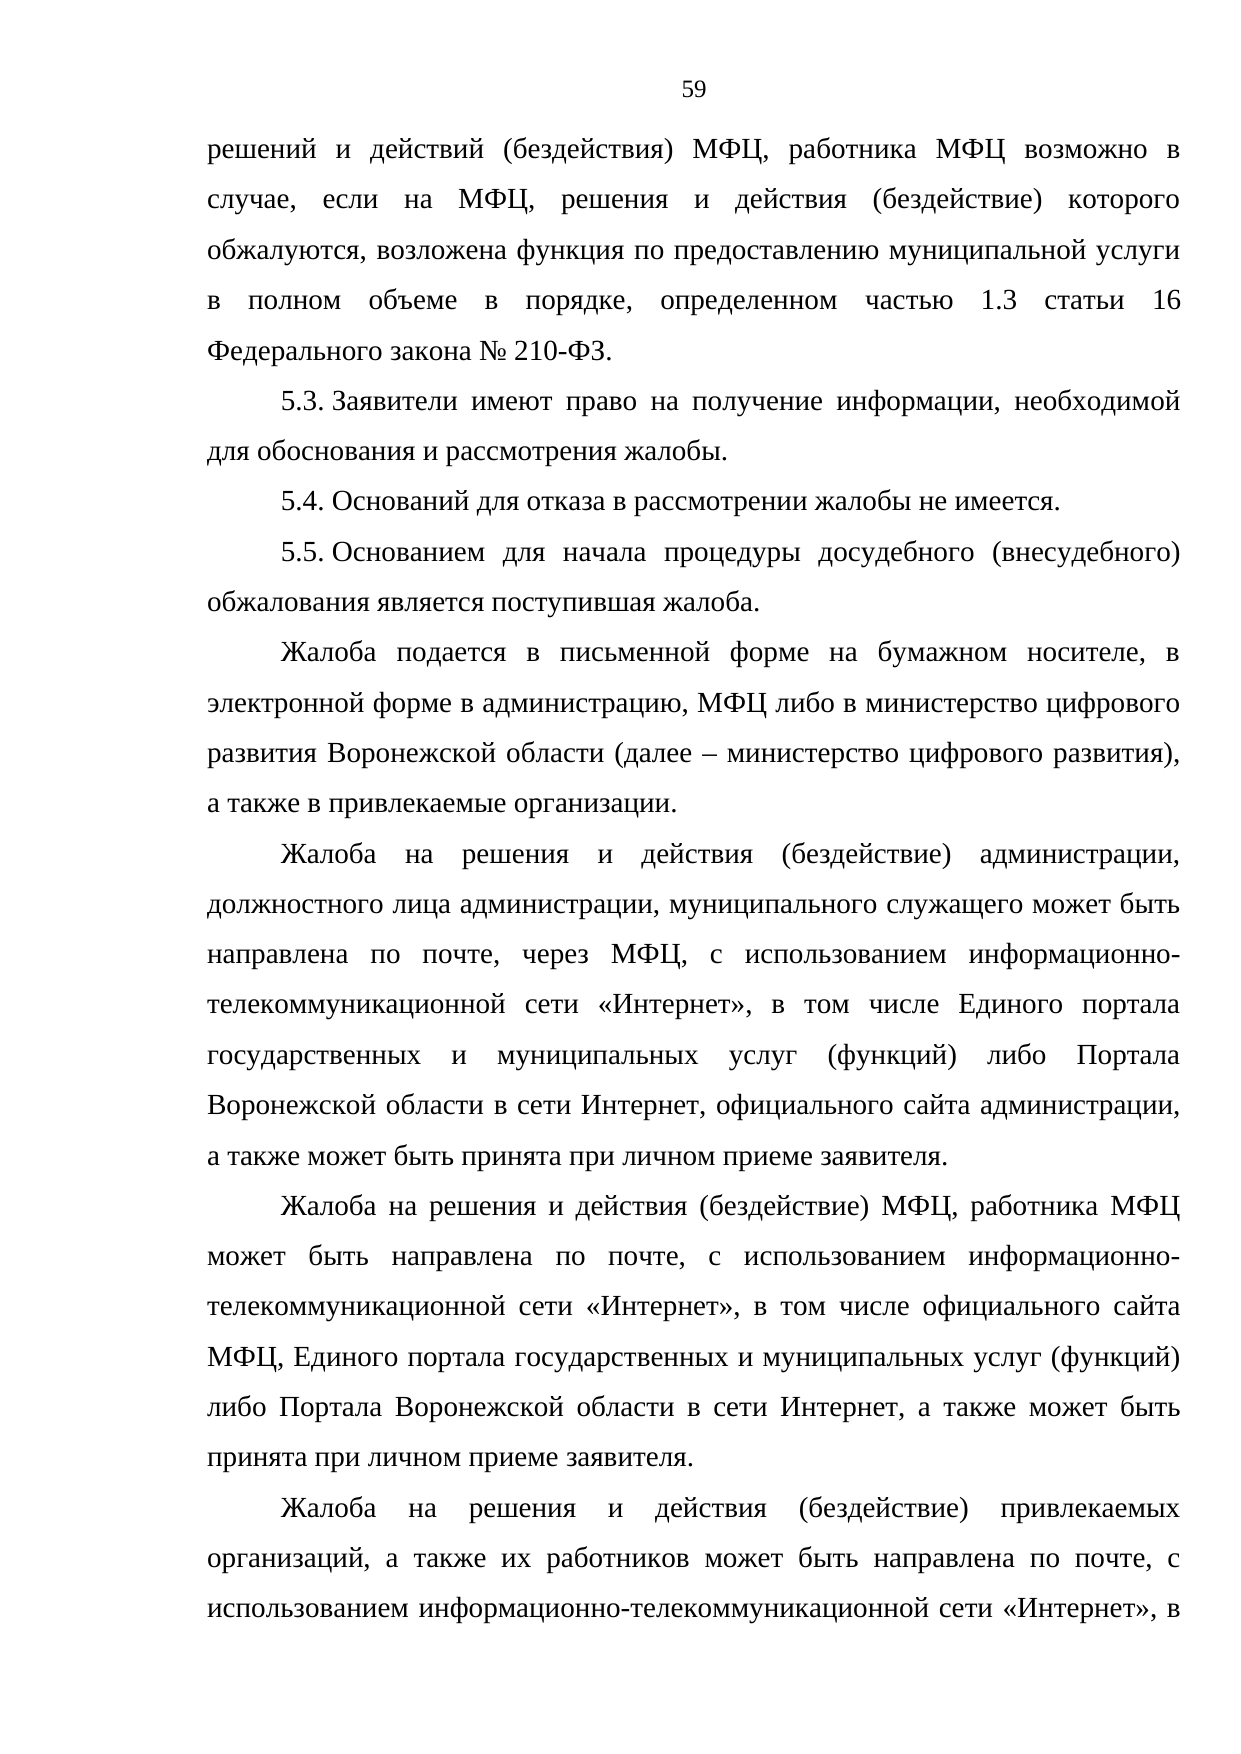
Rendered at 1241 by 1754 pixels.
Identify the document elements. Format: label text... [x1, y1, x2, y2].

text Жалоба на решения и действия (бездействие) МФЦ, работника МФЦ может быть направлена по почте, с использованием информационно-телекоммуникационной сети «Интернет», в том числе официального сайта МФЦ, Единого портала государственных и муниципальных услуг (функций) либо Портала Воронежской области в сети Интернет, а также может быть принята при личном приеме заявителя. [207, 1188, 1181, 1473]
text 5.3. Заявители имеют право на получение информации, необходимой для обоснования и рассмотрения жалобы. [207, 383, 1181, 467]
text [207, 131, 1181, 366]
text Жалоба подается в письменной форме на бумажном носителе, в электронной форме в администрацию, МФЦ либо в министерство цифрового развития Воронежской области (далее – министерство цифрового развития), а также в привлекаемые организации. [207, 634, 1181, 819]
text 5.5. Основанием для начала процедуры досудебного (внесудебного) обжалования является поступившая жалоба. [207, 534, 1181, 618]
text Жалоба на решения и действия (бездействие) администрации, должностного лица администрации, муниципального служащего может быть направлена по почте, через МФЦ, с использованием информационно-телекоммуникационной сети «Интернет», в том числе Единого портала государственных и муниципальных услуг (функций) либо Портала Воронежской области в сети Интернет, официального сайта администрации, а также может быть принята при личном приеме заявителя. [207, 836, 1181, 1171]
text 5.4. Оснований для отказа в рассмотрении жалобы не имеется. [207, 483, 1181, 517]
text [207, 1490, 1181, 1624]
